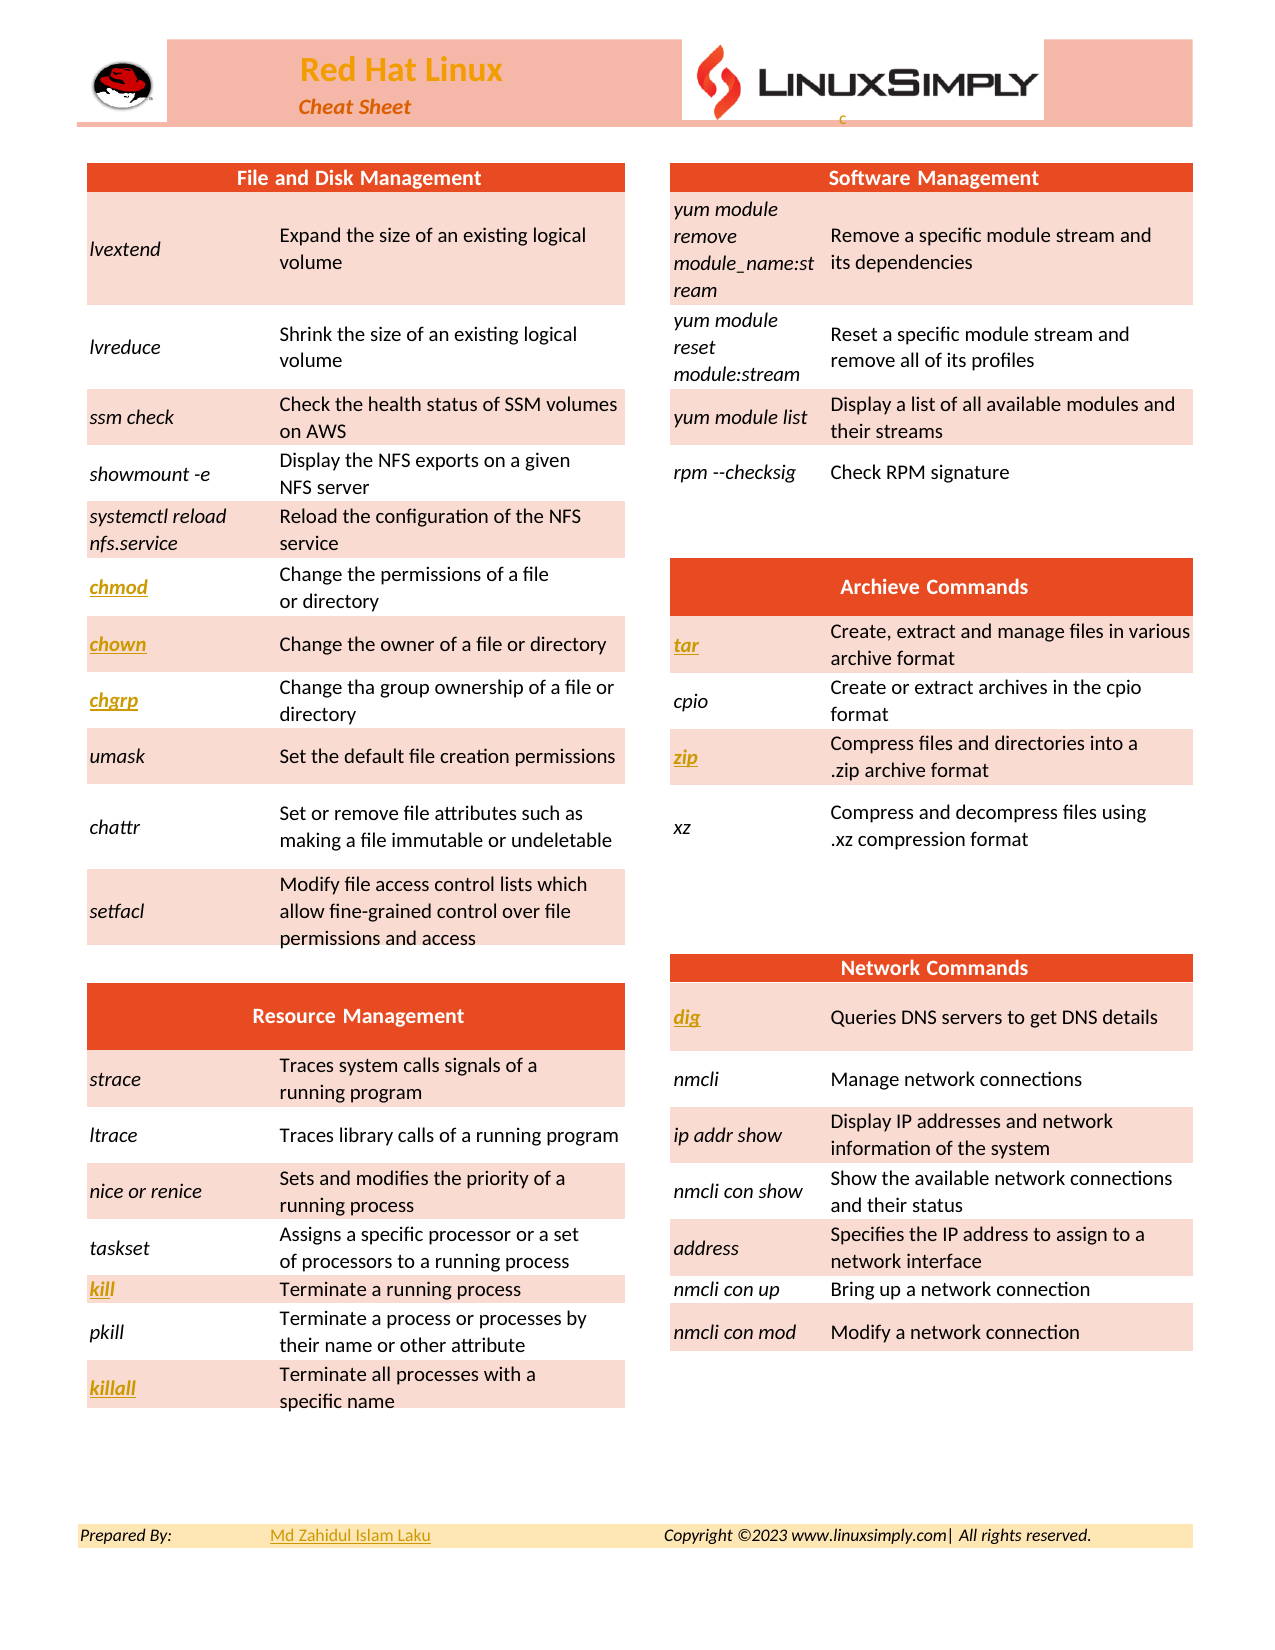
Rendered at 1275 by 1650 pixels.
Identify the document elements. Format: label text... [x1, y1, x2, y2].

picture [75, 37, 167, 122]
table_header Prepared By: [78, 1524, 220, 1548]
table_header Md Zahidul Islam Laku Copyright ©2023 www.linuxsimply.com| All rights reserved. [220, 1524, 1193, 1548]
picture [682, 38, 1045, 121]
